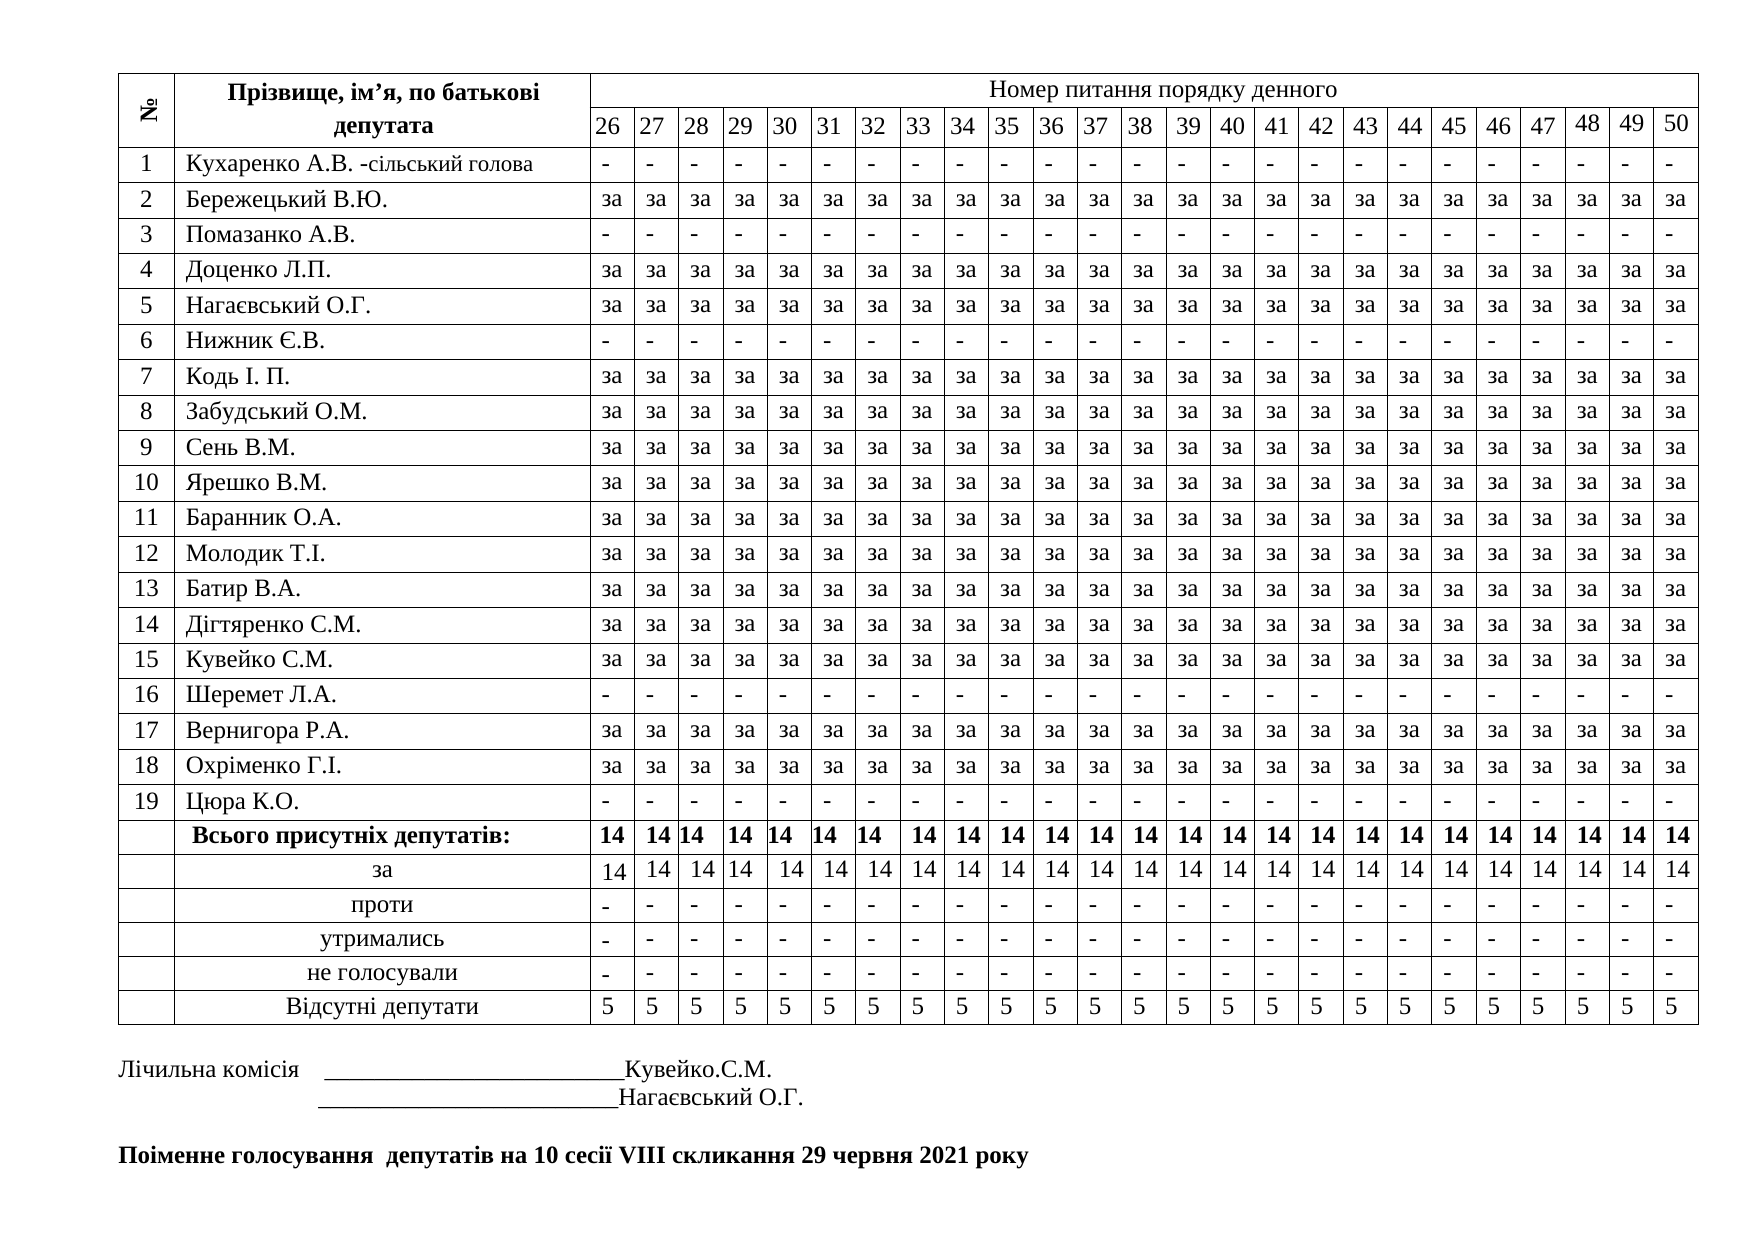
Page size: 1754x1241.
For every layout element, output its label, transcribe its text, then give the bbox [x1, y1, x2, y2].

table_cell за [768, 644, 811, 678]
table_cell - [1122, 923, 1166, 956]
table_cell 14 [812, 821, 855, 853]
table_cell за [1211, 183, 1254, 217]
table_cell за [1034, 431, 1077, 465]
table_cell за [1566, 608, 1609, 642]
table_cell - [989, 889, 1033, 922]
table_cell 35 [989, 108, 1033, 147]
table_cell за [856, 431, 900, 465]
table_cell за [724, 537, 767, 572]
table_cell за [812, 537, 855, 572]
table_cell за [1078, 254, 1121, 288]
table_cell за [768, 466, 811, 501]
table_cell - [635, 957, 678, 990]
table_cell 14 [1211, 855, 1254, 888]
table_cell за [1344, 714, 1387, 749]
table_cell 5 [1610, 991, 1653, 1024]
table_cell за [1477, 466, 1520, 501]
table_cell - [1521, 957, 1565, 990]
table_cell - [591, 679, 634, 713]
table_cell за [591, 714, 634, 749]
table_cell - [1255, 889, 1298, 922]
table_cell - [679, 148, 723, 182]
table_cell за [1211, 573, 1254, 607]
table_cell - [679, 923, 723, 956]
table_cell 5 [679, 991, 723, 1024]
table_cell за [989, 466, 1033, 501]
table_cell утримались [175, 923, 590, 956]
table_cell - [1654, 325, 1698, 359]
table_cell - [989, 148, 1033, 182]
table_cell за [1654, 431, 1698, 465]
table_cell за [724, 431, 767, 465]
table_cell за [1344, 573, 1387, 607]
table_cell за [1078, 502, 1121, 536]
table_cell за [1432, 254, 1476, 288]
table_cell 14 [1122, 855, 1166, 888]
table_cell за [1034, 644, 1077, 678]
table_cell - [812, 889, 855, 922]
table_cell за [1388, 431, 1431, 465]
table_cell за [679, 502, 723, 536]
table_cell за [768, 431, 811, 465]
table_cell - [635, 889, 678, 922]
table_cell - [901, 219, 944, 253]
table_cell 14 [1521, 855, 1565, 888]
table_cell за [1566, 573, 1609, 607]
table_cell за [945, 502, 988, 536]
table_cell за [812, 183, 855, 217]
table_cell за [1034, 466, 1077, 501]
table_cell за [1122, 573, 1166, 607]
table_cell за [1167, 573, 1210, 607]
table_cell за [1477, 714, 1520, 749]
table_cell - [1078, 325, 1121, 359]
table_cell 14 [1255, 821, 1298, 853]
table_cell - [1167, 923, 1210, 956]
table_cell - [1299, 325, 1343, 359]
table_cell 5 [901, 991, 944, 1024]
table_cell 29 [724, 108, 767, 147]
table_cell за [724, 502, 767, 536]
table_cell за [591, 254, 634, 288]
table_cell 5 [1388, 991, 1431, 1024]
table_cell за [175, 855, 590, 888]
table_cell 49 [1610, 108, 1653, 147]
table_cell 6 [119, 325, 174, 359]
table_cell за [1521, 254, 1565, 288]
table_cell 41 [1255, 108, 1298, 147]
table_cell 14 [768, 855, 811, 888]
table_cell - [812, 923, 855, 956]
table_cell за [1477, 537, 1520, 572]
table_cell за [1566, 431, 1609, 465]
table_cell за [812, 289, 855, 324]
table_cell Шеремет Л.А. [175, 679, 590, 713]
table_cell - [1477, 148, 1520, 182]
table_cell за [945, 714, 988, 749]
table_cell - [591, 957, 634, 990]
table_cell за [1344, 750, 1387, 784]
table_cell за [1432, 573, 1476, 607]
table_cell за [591, 502, 634, 536]
table_cell за [768, 183, 811, 217]
table_cell Нагаєвський О.Г. [175, 289, 590, 324]
table_cell за [1566, 360, 1609, 394]
table_cell за [1299, 644, 1343, 678]
table_cell за [1255, 431, 1298, 465]
table_cell за [1477, 254, 1520, 288]
table_cell - [1078, 923, 1121, 956]
table_cell за [989, 502, 1033, 536]
table_cell за [768, 750, 811, 784]
table_cell 30 [768, 108, 811, 147]
table_cell за [1610, 714, 1653, 749]
table_cell 14 [1566, 821, 1609, 853]
table_cell 18 [119, 750, 174, 784]
table_cell за [1477, 431, 1520, 465]
table_cell за [1078, 466, 1121, 501]
table_cell за [1344, 537, 1387, 572]
table_cell 14 [1344, 855, 1387, 888]
table_cell - [1521, 785, 1565, 819]
table_cell за [1521, 466, 1565, 501]
table_cell за [679, 573, 723, 607]
table_cell за [1299, 183, 1343, 217]
table_cell - [1167, 679, 1210, 713]
table_cell - [724, 325, 767, 359]
table_cell 37 [1078, 108, 1121, 147]
table_cell 19 [119, 785, 174, 819]
table_cell за [1566, 183, 1609, 217]
table_cell за [1211, 289, 1254, 324]
table_cell за [679, 431, 723, 465]
table_cell - [1477, 219, 1520, 253]
table_cell за [1432, 360, 1476, 394]
table_cell за [1388, 537, 1431, 572]
table_cell - [1566, 679, 1609, 713]
table_cell - [989, 923, 1033, 956]
table_cell 5 [1078, 991, 1121, 1024]
table_cell за [1521, 573, 1565, 607]
table_cell - [856, 148, 900, 182]
table_cell за [812, 644, 855, 678]
table_cell - [1167, 957, 1210, 990]
table_cell за [1078, 360, 1121, 394]
table_cell - [679, 325, 723, 359]
table_cell за [901, 396, 944, 430]
table_cell за [856, 537, 900, 572]
table_cell 5 [1211, 991, 1254, 1024]
text ________________________Нагаєвський О.Г. [118, 1082, 1609, 1111]
table_cell за [856, 608, 900, 642]
table_cell за [1211, 608, 1254, 642]
table_cell за [724, 644, 767, 678]
table_cell - [1388, 148, 1431, 182]
table_cell за [1610, 360, 1653, 394]
table_cell 47 [1521, 108, 1565, 147]
table_cell за [1654, 573, 1698, 607]
table_cell за [1610, 750, 1653, 784]
table_cell - [724, 889, 767, 922]
table_cell - [812, 957, 855, 990]
table_cell за [591, 183, 634, 217]
table_cell [119, 821, 174, 853]
table_cell за [1344, 396, 1387, 430]
table_cell - [989, 785, 1033, 819]
table_cell за [1344, 360, 1387, 394]
table_cell - [1344, 325, 1387, 359]
table_cell за [1299, 360, 1343, 394]
table_cell за [635, 254, 678, 288]
table_cell - [768, 889, 811, 922]
table_cell 38 [1122, 108, 1166, 147]
table_cell за [1477, 183, 1520, 217]
table_cell 14 [945, 855, 988, 888]
table_cell - [1610, 679, 1653, 713]
table_cell - [1034, 219, 1077, 253]
table_cell - [1344, 889, 1387, 922]
table_cell Кувейко С.М. [175, 644, 590, 678]
table_cell за [1211, 431, 1254, 465]
table_cell - [635, 923, 678, 956]
table_cell за [1521, 750, 1565, 784]
table_cell - [1167, 148, 1210, 182]
table_cell - [1477, 889, 1520, 922]
table_cell за [724, 466, 767, 501]
table_cell 7 [119, 360, 174, 394]
table_cell - [1521, 889, 1565, 922]
table_cell - [635, 679, 678, 713]
table_cell - [1344, 923, 1387, 956]
table_cell за [591, 573, 634, 607]
table_cell - [724, 679, 767, 713]
table_cell за [768, 254, 811, 288]
table_cell Дігтяренко С.М. [175, 608, 590, 642]
table_cell 40 [1211, 108, 1254, 147]
table_cell за [901, 360, 944, 394]
table_cell за [1255, 573, 1298, 607]
table_cell - [901, 957, 944, 990]
table_cell - [1211, 889, 1254, 922]
table_cell за [1255, 254, 1298, 288]
table_cell за [812, 254, 855, 288]
table_cell - [591, 148, 634, 182]
table_cell 5 [945, 991, 988, 1024]
table_cell за [1211, 502, 1254, 536]
table_cell за [1566, 537, 1609, 572]
table_cell за [1122, 537, 1166, 572]
table_cell за [1034, 573, 1077, 607]
table_cell - [1122, 957, 1166, 990]
table_cell за [1299, 714, 1343, 749]
table_cell за [1388, 750, 1431, 784]
table_cell за [812, 360, 855, 394]
table_cell - [989, 219, 1033, 253]
table_cell 5 [1299, 991, 1343, 1024]
table_cell - [945, 923, 988, 956]
table_cell 36 [1034, 108, 1077, 147]
table_cell за [1432, 714, 1476, 749]
table_cell [119, 855, 174, 888]
table_cell за [635, 183, 678, 217]
table_cell за [1654, 183, 1698, 217]
table_cell 14 [901, 855, 944, 888]
table_cell - [679, 785, 723, 819]
table_cell за [989, 360, 1033, 394]
table_cell за [1299, 502, 1343, 536]
table_cell - [1167, 219, 1210, 253]
table_cell за [1610, 431, 1653, 465]
table_cell за [1078, 396, 1121, 430]
table_cell за [1610, 608, 1653, 642]
table_cell 14 [1122, 821, 1166, 853]
table_cell - [901, 148, 944, 182]
table_cell за [989, 714, 1033, 749]
table_cell за [1432, 608, 1476, 642]
table_cell за [901, 537, 944, 572]
table_cell - [1432, 785, 1476, 819]
table_cell 14 [724, 855, 767, 888]
table_cell Забудський О.М. [175, 396, 590, 430]
table_cell - [1211, 679, 1254, 713]
table_cell за [1388, 644, 1431, 678]
table_cell - [591, 889, 634, 922]
table_cell - [1034, 148, 1077, 182]
table_cell 14 [591, 855, 634, 888]
table_cell - [1078, 889, 1121, 922]
table_cell Ярешко В.М. [175, 466, 590, 501]
table_cell за [1654, 714, 1698, 749]
table_cell за [1299, 431, 1343, 465]
table_cell за [1299, 254, 1343, 288]
table_cell за [1211, 714, 1254, 749]
table_cell за [1477, 360, 1520, 394]
table_cell за [856, 750, 900, 784]
table_cell [119, 923, 174, 956]
table_cell - [1299, 679, 1343, 713]
table_cell - [1566, 957, 1609, 990]
table_cell - [1034, 325, 1077, 359]
table_cell за [989, 608, 1033, 642]
table_cell за [768, 289, 811, 324]
table_cell за [768, 502, 811, 536]
table_cell за [945, 537, 988, 572]
table_cell за [1521, 289, 1565, 324]
table_cell за [1654, 396, 1698, 430]
table_cell за [1344, 431, 1387, 465]
table_cell 14 [1299, 855, 1343, 888]
table_cell за [1122, 289, 1166, 324]
table_cell за [635, 537, 678, 572]
table_cell за [1388, 502, 1431, 536]
table_cell за [679, 466, 723, 501]
table_cell - [945, 219, 988, 253]
table_cell 43 [1344, 108, 1387, 147]
table_cell за [812, 466, 855, 501]
table_cell Доценко Л.П. [175, 254, 590, 288]
table_cell за [945, 254, 988, 288]
table_cell - [591, 219, 634, 253]
table_cell - [945, 785, 988, 819]
table_cell за [1167, 750, 1210, 784]
table_cell за [679, 537, 723, 572]
table_cell за [1255, 183, 1298, 217]
table_cell 5 [1566, 991, 1609, 1024]
table_cell за [945, 360, 988, 394]
table_cell 5 [856, 991, 900, 1024]
table_cell 14 [1388, 821, 1431, 853]
table_cell - [856, 219, 900, 253]
table_cell 14 [1654, 821, 1698, 853]
table_cell 5 [1654, 991, 1698, 1024]
table_cell за [1211, 750, 1254, 784]
table_cell за [635, 360, 678, 394]
table_cell за [1299, 608, 1343, 642]
table_cell 5 [119, 289, 174, 324]
table_cell - [1078, 785, 1121, 819]
table_cell за [679, 750, 723, 784]
table_cell - [1122, 679, 1166, 713]
table_cell за [1122, 396, 1166, 430]
table_cell за [1610, 537, 1653, 572]
table_cell 5 [768, 991, 811, 1024]
table_cell 27 [635, 108, 678, 147]
table_cell - [1477, 957, 1520, 990]
table_cell - [1034, 785, 1077, 819]
table_cell 5 [1521, 991, 1565, 1024]
table_cell за [1344, 608, 1387, 642]
table_cell за [1034, 714, 1077, 749]
table_cell - [1078, 957, 1121, 990]
table_cell - [1388, 889, 1431, 922]
table_cell - [768, 957, 811, 990]
table_cell за [1477, 750, 1520, 784]
table_cell - [1122, 219, 1166, 253]
table_cell 14 [1610, 855, 1653, 888]
table_cell за [856, 183, 900, 217]
table_cell Відсутні депутати [175, 991, 590, 1024]
table_cell за [1477, 644, 1520, 678]
table_cell за [989, 573, 1033, 607]
table_cell 5 [812, 991, 855, 1024]
table_cell - [1477, 679, 1520, 713]
table_cell за [901, 183, 944, 217]
table_cell 14 [1299, 821, 1343, 853]
table_cell за [1566, 289, 1609, 324]
table_cell за [1078, 608, 1121, 642]
table_cell 14 [1432, 855, 1476, 888]
table_cell - [1388, 325, 1431, 359]
table_cell - [1521, 148, 1565, 182]
table_cell за [945, 644, 988, 678]
table_header Прізвище, ім’я, по батькові депутата [175, 74, 590, 147]
table_cell - [635, 148, 678, 182]
table_cell - [1566, 219, 1609, 253]
table_cell - [591, 325, 634, 359]
table_cell - [1034, 889, 1077, 922]
table_cell Охріменко Г.І. [175, 750, 590, 784]
table_cell 14 [635, 855, 678, 888]
table_cell за [1255, 750, 1298, 784]
table_cell за [724, 183, 767, 217]
table_cell - [1432, 889, 1476, 922]
table_cell за [1521, 396, 1565, 430]
table_cell за [724, 714, 767, 749]
table_cell 14 [1566, 855, 1609, 888]
table_cell за [812, 750, 855, 784]
table_cell - [1477, 785, 1520, 819]
table_cell проти [175, 889, 590, 922]
table_cell за [1610, 502, 1653, 536]
table_header Номер питання порядку денного [591, 74, 1698, 107]
table_cell 14 [1610, 821, 1653, 853]
table_cell за [635, 502, 678, 536]
table_cell за [901, 289, 944, 324]
table_cell за [901, 466, 944, 501]
table_cell за [1211, 360, 1254, 394]
table_cell за [591, 289, 634, 324]
table_cell - [1167, 785, 1210, 819]
table_cell - [1211, 219, 1254, 253]
table_cell - [1566, 325, 1609, 359]
table_cell за [1122, 644, 1166, 678]
table_cell за [724, 254, 767, 288]
table_cell 14 [812, 855, 855, 888]
table_cell за [1167, 289, 1210, 324]
table_cell за [901, 502, 944, 536]
table_cell Кодь І. П. [175, 360, 590, 394]
table_cell за [1122, 750, 1166, 784]
table_cell - [768, 785, 811, 819]
table_cell за [1255, 608, 1298, 642]
table_cell за [724, 573, 767, 607]
table_cell - [812, 785, 855, 819]
table_header № виборчого округу [119, 74, 174, 147]
table_cell - [768, 325, 811, 359]
table_cell - [635, 325, 678, 359]
table_cell за [1432, 431, 1476, 465]
table_cell - [1432, 325, 1476, 359]
table_cell за [591, 431, 634, 465]
table_cell за [1078, 183, 1121, 217]
table_cell 14 [1034, 855, 1077, 888]
table_cell 14 [1477, 855, 1520, 888]
table_cell - [1388, 957, 1431, 990]
table_cell - [1211, 148, 1254, 182]
table_cell 5 [591, 991, 634, 1024]
table_cell - [1432, 219, 1476, 253]
table_cell за [1521, 183, 1565, 217]
table_cell за [724, 289, 767, 324]
table_cell за [1167, 396, 1210, 430]
table_cell 44 [1388, 108, 1431, 147]
table_cell за [1167, 360, 1210, 394]
table_cell 48 [1566, 108, 1609, 147]
table_cell 1 [119, 148, 174, 182]
table_cell 14 [989, 855, 1033, 888]
table_cell - [1566, 148, 1609, 182]
table_cell за [768, 608, 811, 642]
table_cell за [1122, 183, 1166, 217]
table_cell 8 [119, 396, 174, 430]
table_cell за [635, 608, 678, 642]
table_cell 14 [679, 855, 723, 888]
table_cell 14 [1167, 855, 1210, 888]
table_cell за [1521, 644, 1565, 678]
table_cell Нижник Є.В. [175, 325, 590, 359]
table_cell за [1034, 183, 1077, 217]
table_cell за [1255, 644, 1298, 678]
table_cell - [1299, 889, 1343, 922]
table_cell за [1344, 289, 1387, 324]
table_cell - [1344, 679, 1387, 713]
table_cell 4 [119, 254, 174, 288]
table_cell за [1034, 360, 1077, 394]
table_cell 5 [724, 991, 767, 1024]
table_cell 5 [1477, 991, 1520, 1024]
table_cell за [1477, 289, 1520, 324]
table_cell за [1566, 644, 1609, 678]
table_cell [119, 889, 174, 922]
table_cell 12 [119, 537, 174, 572]
table_cell за [1344, 466, 1387, 501]
table_cell 15 [119, 644, 174, 678]
table_cell за [989, 289, 1033, 324]
table_cell - [679, 219, 723, 253]
table_cell за [679, 183, 723, 217]
table_cell за [1654, 360, 1698, 394]
table_cell - [1388, 679, 1431, 713]
table_cell 14 [1477, 821, 1520, 853]
table_cell за [1299, 289, 1343, 324]
table_cell - [724, 148, 767, 182]
table_cell за [635, 644, 678, 678]
table_cell за [1388, 396, 1431, 430]
table_cell за [1211, 396, 1254, 430]
table_cell 14 [724, 821, 767, 853]
table_cell - [989, 325, 1033, 359]
table_cell - [1477, 325, 1520, 359]
table_cell за [1654, 254, 1698, 288]
table_cell за [1211, 644, 1254, 678]
table_cell за [1432, 750, 1476, 784]
table_cell за [1078, 714, 1121, 749]
table_cell - [768, 923, 811, 956]
table_cell - [724, 957, 767, 990]
table_cell за [768, 396, 811, 430]
table_cell за [989, 537, 1033, 572]
table_cell - [1610, 957, 1653, 990]
table_cell 5 [1167, 991, 1210, 1024]
table_cell за [945, 289, 988, 324]
table_cell за [635, 289, 678, 324]
table_cell за [901, 254, 944, 288]
table_cell за [1122, 714, 1166, 749]
table_cell - [1255, 923, 1298, 956]
table_cell за [1654, 608, 1698, 642]
table_cell за [856, 573, 900, 607]
table_cell за [1477, 608, 1520, 642]
table_cell - [1344, 957, 1387, 990]
table_cell - [856, 325, 900, 359]
table_cell - [1078, 219, 1121, 253]
table_cell - [1122, 325, 1166, 359]
table_cell - [901, 785, 944, 819]
table_cell за [1566, 254, 1609, 288]
table_cell за [1521, 360, 1565, 394]
table_cell - [679, 889, 723, 922]
table_cell Сень В.М. [175, 431, 590, 465]
table_cell - [1610, 325, 1653, 359]
table_cell за [1654, 644, 1698, 678]
table_cell - [1034, 923, 1077, 956]
table_cell за [1122, 608, 1166, 642]
table_cell - [1211, 785, 1254, 819]
table_cell - [1521, 219, 1565, 253]
table_cell - [945, 148, 988, 182]
table_cell за [591, 537, 634, 572]
table_cell за [679, 396, 723, 430]
table_cell 14 [1034, 821, 1077, 853]
table_cell за [1078, 573, 1121, 607]
table_cell за [724, 396, 767, 430]
table_cell - [635, 219, 678, 253]
table_cell - [1078, 679, 1121, 713]
table_cell - [679, 957, 723, 990]
table_cell - [591, 923, 634, 956]
table_cell за [591, 644, 634, 678]
table_cell - [1344, 148, 1387, 182]
table_cell - [1211, 325, 1254, 359]
table_cell за [679, 714, 723, 749]
table_cell - [1521, 679, 1565, 713]
table_cell за [1521, 714, 1565, 749]
table_cell - [945, 957, 988, 990]
table_cell 14 [1388, 855, 1431, 888]
table_cell - [1034, 957, 1077, 990]
table_cell 5 [1432, 991, 1476, 1024]
table_cell за [1034, 254, 1077, 288]
table_cell 9 [119, 431, 174, 465]
table_cell 28 [679, 108, 723, 147]
table_cell за [856, 644, 900, 678]
table_cell - [1654, 679, 1698, 713]
table_cell за [1566, 714, 1609, 749]
table_cell за [1610, 254, 1653, 288]
table_cell за [1078, 750, 1121, 784]
table_cell за [1034, 502, 1077, 536]
table_cell 31 [812, 108, 855, 147]
table_cell - [856, 923, 900, 956]
table_cell [119, 991, 174, 1024]
table_cell за [1477, 396, 1520, 430]
table_cell за [945, 608, 988, 642]
table_cell за [1432, 396, 1476, 430]
table_cell за [856, 396, 900, 430]
table_cell 14 [1167, 821, 1210, 853]
table_cell за [591, 466, 634, 501]
table_cell за [1255, 466, 1298, 501]
table_cell 14 [901, 821, 944, 853]
table_cell за [812, 714, 855, 749]
table_cell за [635, 750, 678, 784]
table_cell за [1521, 537, 1565, 572]
table_cell за [591, 396, 634, 430]
table_cell - [1432, 148, 1476, 182]
table_cell за [1299, 750, 1343, 784]
table_cell за [1566, 502, 1609, 536]
table_cell 14 [1211, 821, 1254, 853]
table_cell за [1388, 360, 1431, 394]
table_cell - [856, 957, 900, 990]
table_cell [119, 957, 174, 990]
table_cell - [1255, 325, 1298, 359]
table_cell за [856, 360, 900, 394]
table_cell за [1255, 396, 1298, 430]
table_cell Всього присутніх депутатів: [175, 821, 590, 853]
table_cell за [812, 502, 855, 536]
table_cell - [1299, 923, 1343, 956]
table_cell за [1388, 608, 1431, 642]
table_cell за [1034, 396, 1077, 430]
table_cell 5 [1255, 991, 1298, 1024]
table_cell 16 [119, 679, 174, 713]
table_cell за [945, 183, 988, 217]
table_cell - [679, 679, 723, 713]
table_cell - [989, 957, 1033, 990]
table_cell - [1566, 785, 1609, 819]
table_cell за [1167, 466, 1210, 501]
table_cell - [1477, 923, 1520, 956]
table_cell за [812, 608, 855, 642]
table_cell - [1521, 923, 1565, 956]
table_cell 46 [1477, 108, 1520, 147]
table_cell за [1122, 466, 1166, 501]
table_cell - [901, 679, 944, 713]
table_cell за [945, 573, 988, 607]
table_cell за [989, 396, 1033, 430]
table_cell - [901, 889, 944, 922]
table_cell 39 [1167, 108, 1210, 147]
table_cell за [901, 714, 944, 749]
table_cell - [724, 219, 767, 253]
table_cell за [945, 396, 988, 430]
table_cell за [1654, 289, 1698, 324]
table_cell - [1122, 785, 1166, 819]
table_cell за [679, 254, 723, 288]
table_cell за [989, 750, 1033, 784]
table_cell за [1654, 537, 1698, 572]
table_cell за [1299, 466, 1343, 501]
table_cell 50 [1654, 108, 1698, 147]
table_cell - [945, 889, 988, 922]
table_cell - [1122, 889, 1166, 922]
table_cell - [1432, 923, 1476, 956]
table_cell за [856, 254, 900, 288]
table_cell - [1255, 148, 1298, 182]
table_cell за [1388, 714, 1431, 749]
table_cell за [901, 644, 944, 678]
table_cell за [1034, 289, 1077, 324]
table_cell 14 [679, 821, 723, 853]
table_cell 5 [635, 991, 678, 1024]
table_cell за [945, 431, 988, 465]
text Поіменне голосування депутатів на 10 сесії VІІІ скликання 29 червня 2021 року [118, 1140, 1609, 1169]
table_cell за [1122, 254, 1166, 288]
table_cell - [1167, 325, 1210, 359]
table_cell за [1610, 644, 1653, 678]
table_cell за [812, 396, 855, 430]
text Лічильна комісія ________________________Кувейко.С.М. [118, 1054, 1609, 1082]
table_cell 3 [119, 219, 174, 253]
table_cell за [1344, 254, 1387, 288]
table_cell за [591, 360, 634, 394]
table_cell - [1299, 219, 1343, 253]
table_cell за [1521, 502, 1565, 536]
table_cell за [1167, 714, 1210, 749]
table_cell за [1432, 466, 1476, 501]
table_cell - [1654, 148, 1698, 182]
table_cell - [1388, 219, 1431, 253]
table_cell - [1432, 679, 1476, 713]
table_cell - [1299, 148, 1343, 182]
table_cell Бережецький В.Ю. [175, 183, 590, 217]
table_cell за [1654, 750, 1698, 784]
table_cell за [1477, 502, 1520, 536]
table_cell за [635, 396, 678, 430]
table_cell за [679, 644, 723, 678]
table_cell за [1388, 573, 1431, 607]
table_cell - [1654, 957, 1698, 990]
table_cell за [1255, 289, 1298, 324]
table_cell за [856, 466, 900, 501]
table_cell - [1654, 923, 1698, 956]
table_cell 14 [1432, 821, 1476, 853]
table_cell 5 [1344, 991, 1387, 1024]
table_cell - [1388, 785, 1431, 819]
table_cell - [1654, 785, 1698, 819]
table_cell за [812, 573, 855, 607]
table_cell за [1432, 289, 1476, 324]
table_cell - [856, 679, 900, 713]
table_cell за [989, 183, 1033, 217]
table_cell за [724, 608, 767, 642]
table_cell за [1167, 183, 1210, 217]
table_cell за [1034, 537, 1077, 572]
table_cell за [901, 431, 944, 465]
table_cell 17 [119, 714, 174, 749]
table_cell - [768, 148, 811, 182]
table_cell - [1521, 325, 1565, 359]
table_cell за [1477, 573, 1520, 607]
table_cell за [1078, 537, 1121, 572]
table_cell - [1211, 923, 1254, 956]
table_cell 14 [1078, 855, 1121, 888]
table_cell 14 [945, 821, 988, 853]
table_cell 5 [1122, 991, 1166, 1024]
table_cell - [1432, 957, 1476, 990]
table_cell за [1122, 431, 1166, 465]
table_cell - [989, 679, 1033, 713]
table_cell 14 [635, 821, 678, 853]
table_cell 14 [1255, 855, 1298, 888]
table_cell 11 [119, 502, 174, 536]
table_cell за [1299, 396, 1343, 430]
table_cell за [1432, 183, 1476, 217]
table_cell за [1432, 537, 1476, 572]
table_cell - [635, 785, 678, 819]
table_cell не голосували [175, 957, 590, 990]
table_cell 14 [856, 821, 900, 853]
table_cell 14 [591, 821, 634, 853]
table_cell - [856, 785, 900, 819]
table_cell за [1255, 714, 1298, 749]
table_cell - [1034, 679, 1077, 713]
table_cell за [1388, 466, 1431, 501]
table_cell за [1034, 608, 1077, 642]
table_cell 14 [1344, 821, 1387, 853]
table_cell - [1344, 219, 1387, 253]
table_cell за [768, 714, 811, 749]
table_cell - [1388, 923, 1431, 956]
table_cell за [1211, 466, 1254, 501]
table_cell - [724, 785, 767, 819]
table_cell за [945, 750, 988, 784]
table_cell за [635, 466, 678, 501]
table_cell за [724, 360, 767, 394]
table_cell - [812, 219, 855, 253]
table_cell за [1521, 431, 1565, 465]
table_cell за [768, 360, 811, 394]
table_cell 42 [1299, 108, 1343, 147]
table_cell за [1610, 183, 1653, 217]
table_cell - [1255, 785, 1298, 819]
table_cell - [1654, 219, 1698, 253]
table_cell за [635, 714, 678, 749]
table_cell за [724, 750, 767, 784]
table_cell - [768, 219, 811, 253]
table_cell 2 [119, 183, 174, 217]
table_cell 14 [989, 821, 1033, 853]
table_cell - [1566, 889, 1609, 922]
table_cell за [591, 608, 634, 642]
table_cell 14 [1078, 821, 1121, 853]
table_cell за [768, 537, 811, 572]
table_cell за [768, 573, 811, 607]
table_cell за [635, 573, 678, 607]
table_cell Помазанко А.В. [175, 219, 590, 253]
table_cell за [1078, 644, 1121, 678]
table_cell за [1388, 183, 1431, 217]
table_cell 26 [591, 108, 634, 147]
table_cell за [1078, 289, 1121, 324]
table_cell - [945, 325, 988, 359]
table_cell за [1610, 396, 1653, 430]
table_cell за [1034, 750, 1077, 784]
table_cell - [812, 148, 855, 182]
table_cell 34 [945, 108, 988, 147]
table_cell за [1167, 537, 1210, 572]
table_cell за [1432, 644, 1476, 678]
table_cell 33 [901, 108, 944, 147]
table_cell 14 [856, 855, 900, 888]
table_cell за [1344, 644, 1387, 678]
table_cell Молодик Т.І. [175, 537, 590, 572]
table_cell за [1521, 608, 1565, 642]
table_cell - [1255, 219, 1298, 253]
table_cell - [1078, 148, 1121, 182]
table_cell за [1167, 644, 1210, 678]
table_cell за [1211, 537, 1254, 572]
table_cell - [768, 679, 811, 713]
table_cell 5 [1034, 991, 1077, 1024]
table_cell 5 [989, 991, 1033, 1024]
table_cell за [1610, 466, 1653, 501]
table_cell за [989, 254, 1033, 288]
table_cell - [945, 679, 988, 713]
table_cell за [901, 750, 944, 784]
table_cell 10 [119, 466, 174, 501]
table_cell 14 [1521, 821, 1565, 853]
table_cell - [1211, 957, 1254, 990]
table_cell за [812, 431, 855, 465]
table_cell - [1299, 957, 1343, 990]
table_cell 13 [119, 573, 174, 607]
table_cell - [1610, 219, 1653, 253]
table_cell - [724, 923, 767, 956]
table_cell - [1610, 148, 1653, 182]
table_cell за [1654, 466, 1698, 501]
table_cell Баранник О.А. [175, 502, 590, 536]
table_cell за [1255, 502, 1298, 536]
table_cell - [856, 889, 900, 922]
table_cell за [1255, 360, 1298, 394]
table_cell - [901, 325, 944, 359]
table_cell Вернигора Р.А. [175, 714, 590, 749]
table_cell 45 [1432, 108, 1476, 147]
table_cell за [1566, 396, 1609, 430]
table_cell за [1344, 183, 1387, 217]
table_cell - [1654, 889, 1698, 922]
table_cell Кухаренко А.В. -сільський голова [175, 148, 590, 182]
table_cell за [1122, 502, 1166, 536]
table_cell Батир В.А. [175, 573, 590, 607]
table_cell - [1255, 679, 1298, 713]
table_cell - [1610, 889, 1653, 922]
table_cell за [1566, 466, 1609, 501]
table_cell - [1344, 785, 1387, 819]
table_cell за [1299, 573, 1343, 607]
table_cell за [1167, 431, 1210, 465]
table_cell - [591, 785, 634, 819]
table_cell за [679, 608, 723, 642]
table_cell - [1610, 785, 1653, 819]
table_cell за [679, 360, 723, 394]
table_cell за [1388, 254, 1431, 288]
table_cell за [1610, 289, 1653, 324]
table_cell за [635, 431, 678, 465]
table_cell за [989, 431, 1033, 465]
table_cell за [856, 714, 900, 749]
table_cell за [1078, 431, 1121, 465]
table_cell - [1566, 923, 1609, 956]
table_cell за [1122, 360, 1166, 394]
table_cell за [1167, 608, 1210, 642]
table_cell за [1344, 502, 1387, 536]
table_cell за [989, 644, 1033, 678]
table_cell за [1654, 502, 1698, 536]
table_cell за [1211, 254, 1254, 288]
table_cell 14 [1654, 855, 1698, 888]
table_cell за [901, 573, 944, 607]
table_cell за [1610, 573, 1653, 607]
table_cell за [679, 289, 723, 324]
table_cell - [1122, 148, 1166, 182]
table_cell 32 [856, 108, 900, 147]
table_cell за [1167, 254, 1210, 288]
table_cell за [945, 466, 988, 501]
table_cell - [901, 923, 944, 956]
table_cell за [1388, 289, 1431, 324]
table_cell за [901, 608, 944, 642]
table_cell - [1167, 889, 1210, 922]
table_cell за [1566, 750, 1609, 784]
table_cell - [1299, 785, 1343, 819]
table_cell за [591, 750, 634, 784]
table_cell за [1255, 537, 1298, 572]
table_cell 14 [119, 608, 174, 642]
table_cell - [812, 679, 855, 713]
table_cell за [1299, 537, 1343, 572]
table_cell 14 [768, 821, 811, 853]
table_cell за [1432, 502, 1476, 536]
table_cell - [812, 325, 855, 359]
table_cell - [1610, 923, 1653, 956]
table_cell - [1255, 957, 1298, 990]
table_cell за [1167, 502, 1210, 536]
table_cell за [856, 289, 900, 324]
table_cell Цюра К.О. [175, 785, 590, 819]
table_cell за [856, 502, 900, 536]
